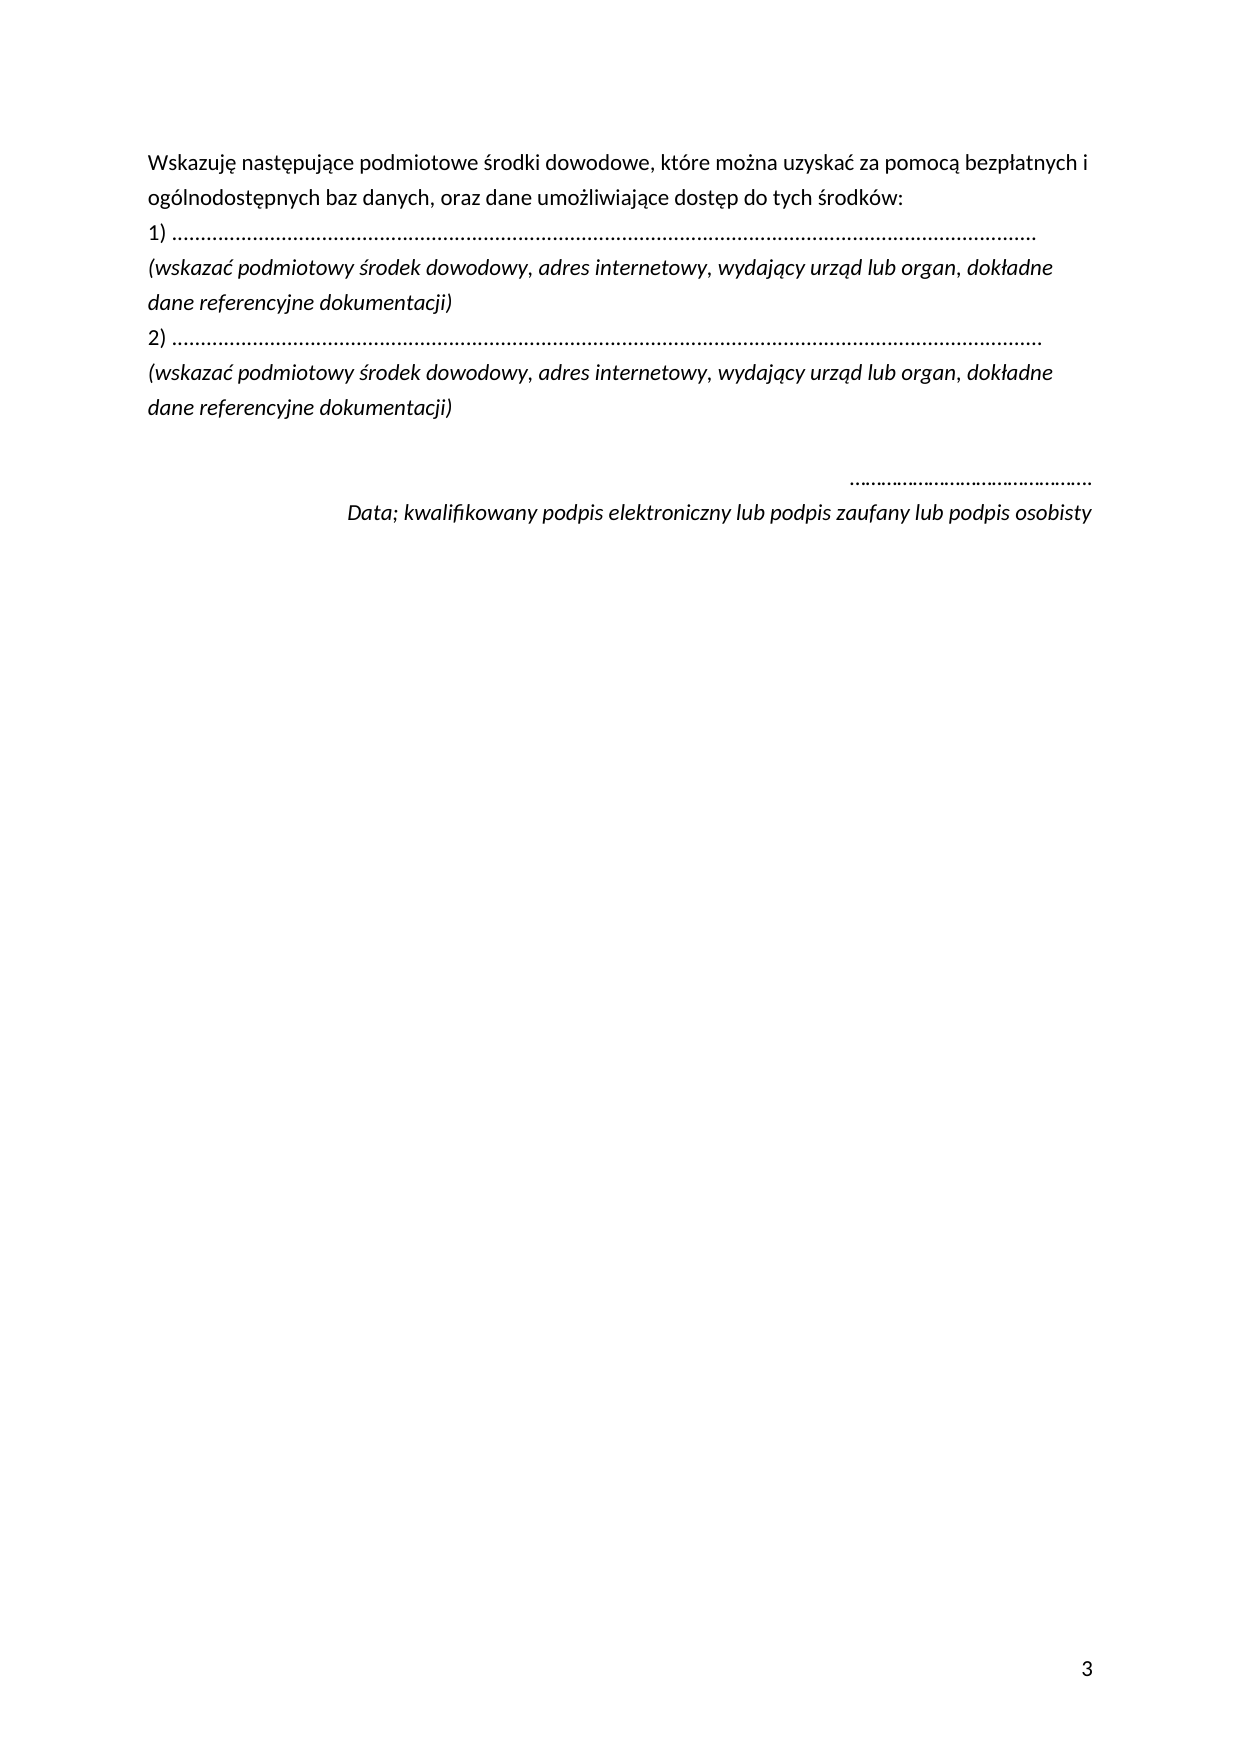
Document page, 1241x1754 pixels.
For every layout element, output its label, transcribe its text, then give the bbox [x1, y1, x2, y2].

text Data; kwalifikowany podpis elektroniczny lub podpis zaufany lub podpis osobisty [148, 498, 1092, 526]
text (wskazać podmiotowy środek dowodowy, adres internetowy, wydający urząd lub organ, dokładne dane referencyjne dokumentacji) [148, 358, 1092, 421]
text 2) ....................................................................................................................................................... [148, 323, 1092, 351]
text Wskazuję następujące podmiotowe środki dowodowe, które można uzyskać za pomocą bezpłatnych i ogólnodostępnych baz danych, oraz dane umożliwiające dostęp do tych środków: [148, 148, 1092, 211]
text ………………………………………. [148, 463, 1092, 491]
text 1) ...................................................................................................................................................... [148, 218, 1092, 246]
text (wskazać podmiotowy środek dowodowy, adres internetowy, wydający urząd lub organ, dokładne dane referencyjne dokumentacji) [148, 253, 1092, 316]
